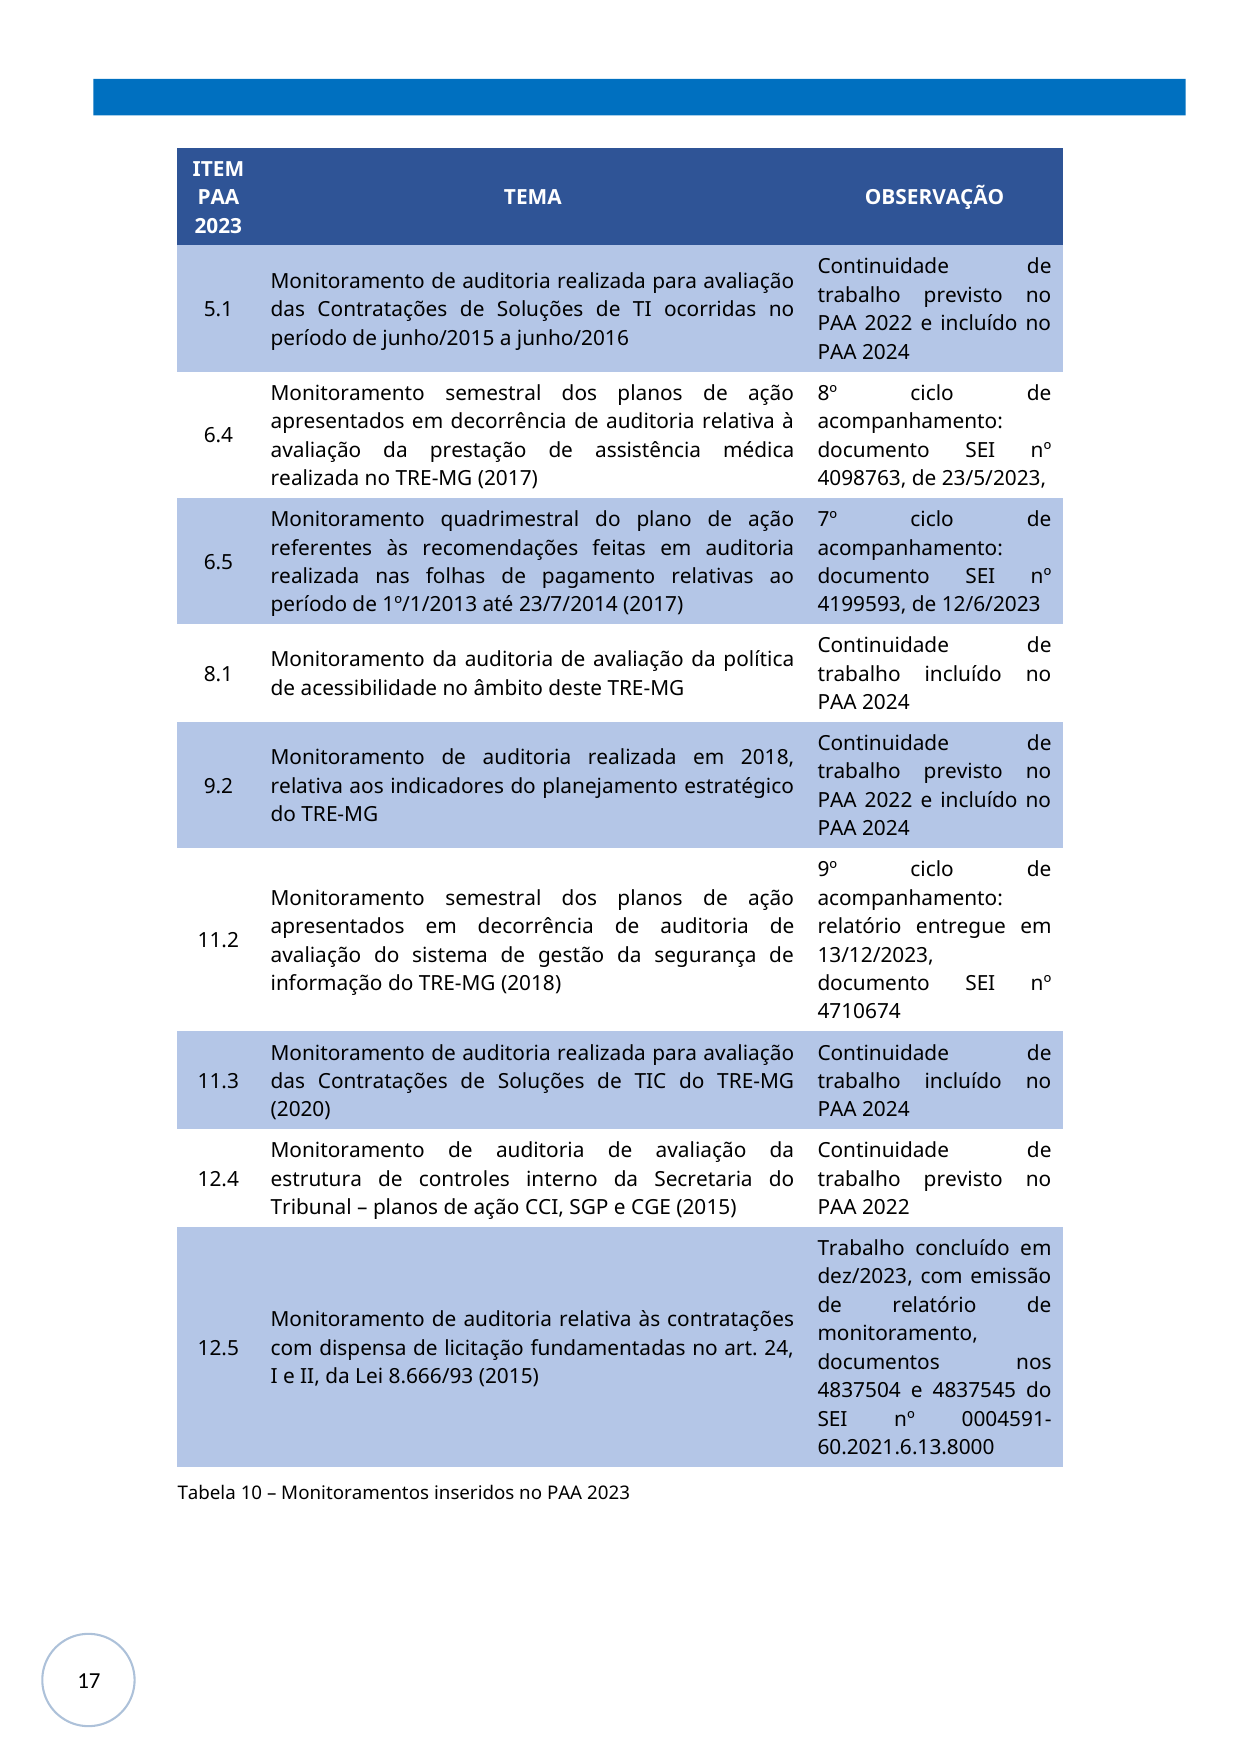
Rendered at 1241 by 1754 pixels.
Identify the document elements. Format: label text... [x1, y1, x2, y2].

table_cell 8.1 [177, 624, 259, 722]
table_cell Monitoramento de auditoria realizada para avaliação das Contratações de Soluções de TIC do TRE-MG (2020) [259, 1031, 806, 1129]
table_cell 11.3 [177, 1031, 259, 1129]
table_cell Monitoramento semestral dos planos de ação apresentados em decorrência de auditoria de avaliação do sistema de gestão da segurança de informação do TRE-MG (2018) [259, 848, 806, 1031]
table_cell 6.5 [177, 498, 259, 624]
table_header TEMA [259, 148, 806, 245]
table_cell 9º ciclo de acompanhamento: relatório entregue em 13/12/2023, documento SEI nº 4710674 [806, 848, 1063, 1031]
table_cell Monitoramento semestral dos planos de ação apresentados em decorrência de auditoria relativa à avaliação da prestação de assistência médica realizada no TRE-MG (2017) [259, 372, 806, 498]
table_cell Monitoramento da auditoria de avaliação da política de acessibilidade no âmbito deste TRE-MG [259, 624, 806, 722]
table_cell 6.4 [177, 372, 259, 498]
table_cell Monitoramento de auditoria relativa às contratações com dispensa de licitação fundamentadas no art. 24, I e II, da Lei 8.666/93 (2015) [259, 1227, 806, 1467]
text Tabela 10 – Monitoramentos inseridos no PAA 2023 [177, 1479, 1063, 1505]
table_cell Continuidade de trabalho previsto no PAA 2022 e incluído no PAA 2024 [806, 722, 1063, 848]
table_cell 12.4 [177, 1129, 259, 1227]
table_cell 9.2 [177, 722, 259, 848]
table_cell Continuidade de trabalho previsto no PAA 2022 e incluído no PAA 2024 [806, 245, 1063, 372]
table_cell Monitoramento quadrimestral do plano de ação referentes às recomendações feitas em auditoria realizada nas folhas de pagamento relativas ao período de 1º/1/2013 até 23/7/2014 (2017) [259, 498, 806, 624]
table_cell Continuidade de trabalho previsto no PAA 2022 [806, 1129, 1063, 1227]
table_cell Continuidade de trabalho incluído no PAA 2024 [806, 1031, 1063, 1129]
table_cell 12.5 [177, 1227, 259, 1467]
table_cell Monitoramento de auditoria de avaliação da estrutura de controles interno da Secretaria do Tribunal – planos de ação CCI, SGP e CGE (2015) [259, 1129, 806, 1227]
table_cell Continuidade de trabalho incluído no PAA 2024 [806, 624, 1063, 722]
table_cell Monitoramento de auditoria realizada para avaliação das Contratações de Soluções de TI ocorridas no período de junho/2015 a junho/2016 [259, 245, 806, 372]
table_cell 11.2 [177, 848, 259, 1031]
table_cell Monitoramento de auditoria realizada em 2018, relativa aos indicadores do planejamento estratégico do TRE-MG [259, 722, 806, 848]
table_cell 7º ciclo de acompanhamento: documento SEI nº 4199593, de 12/6/2023 [806, 498, 1063, 624]
table_cell Trabalho concluído em dez/2023, com emissão de relatório de monitoramento, documentos nos 4837504 e 4837545 do SEI nº 0004591-60.2021.6.13.8000 [806, 1227, 1063, 1467]
table_header ITEM PAA 2023 [177, 148, 259, 245]
table_cell 5.1 [177, 245, 259, 372]
table_cell 8º ciclo de acompanhamento: documento SEI nº 4098763, de 23/5/2023, [806, 372, 1063, 498]
table_header OBSERVAÇÃO [806, 148, 1063, 245]
